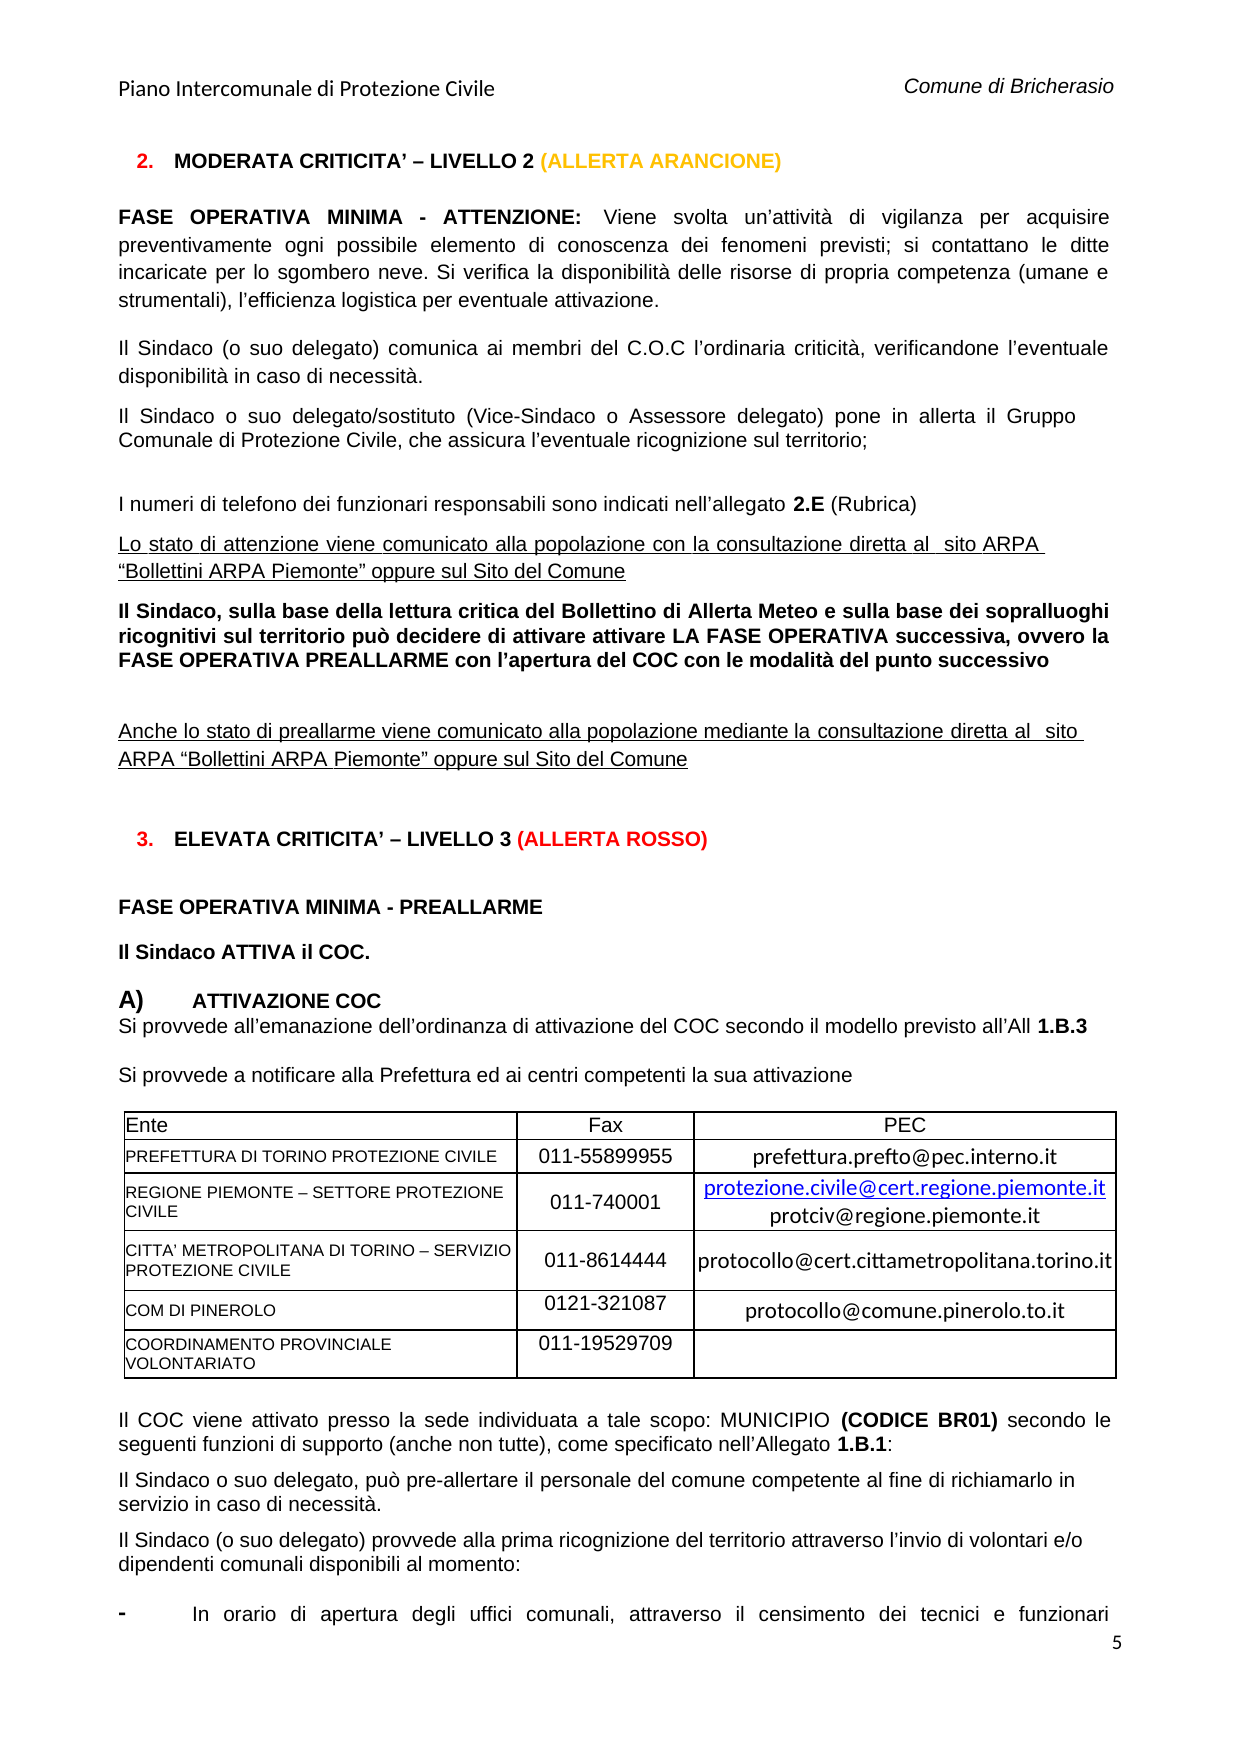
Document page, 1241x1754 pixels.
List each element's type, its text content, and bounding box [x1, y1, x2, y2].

text Il Sindaco, sulla base della lettura critica del Bollettino di Allerta Meteo e sulla base dei sopralluoghi ricognitivi sul territorio può decidere di attivare attivare LA FASE OPERATIVA successiva, ovvero la FASE OPERATIVA PREALLARME con l’apertura del COC con le modalità del punto successivo [118, 599, 1110, 672]
table_cell prefettura.prefto@pec.interno.it [695, 1140, 1115, 1172]
table_cell COORDINAMENTO PROVINCIALE VOLONTARIATO [125, 1331, 516, 1377]
text Si provvede all’emanazione dell’ordinanza di attivazione del COC secondo il modello previsto all’All 1.B.3 [118, 1014, 1110, 1038]
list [118, 1597, 1111, 1628]
table_cell COM DI PINEROLO [125, 1291, 516, 1329]
table_cell CITTA’ METROPOLITANA DI TORINO – SERVIZIO PROTEZIONE CIVILE [125, 1231, 516, 1289]
list ELEVATA CRITICITA’ – LIVELLO 3 (ALLERTA ROSSO) [136, 827, 1111, 851]
table_cell 011-19529709 [518, 1331, 693, 1377]
table_cell 011-8614444 [518, 1231, 693, 1289]
table_cell protocollo@comune.pinerolo.to.it [695, 1291, 1115, 1329]
text Si provvede a notificare alla Prefettura ed ai centri competenti la sua attivazione [118, 1063, 1110, 1087]
table_cell 0121-321087 [518, 1291, 693, 1329]
list Il Sindaco (o suo delegato) provvede alla prima ricognizione del territorio attraverso l’invio di volontari e/o dipendenti comunali disponibili al momento: [118, 1528, 1110, 1576]
table_cell [695, 1331, 1115, 1377]
list ATTIVAZIONE COC [118, 985, 1122, 1014]
list MODERATA CRITICITA’ – LIVELLO 2 (ALLERTA ARANCIONE) [136, 149, 1111, 173]
table_cell 011-55899955 [518, 1140, 693, 1172]
text I numeri di telefono dei funzionari responsabili sono indicati nell’allegato 2.E (Rubrica) [118, 492, 1111, 516]
table_cell protezione.civile@cert.regione.piemonte.it protciv@regione.piemonte.it [695, 1174, 1115, 1229]
text Il Sindaco o suo delegato/sostituto (Vice-Sindaco o Assessore delegato) pone in allerta il Gruppo Comunale di Protezione Civile, che assicura l’eventuale ricognizione sul territorio; [118, 403, 1078, 451]
table_header PEC [695, 1113, 1115, 1139]
text Lo stato di attenzione viene comunicato alla popolazione con la consultazione diretta al sito ARPA “Bollettini ARPA Piemonte” oppure sul Sito del Comune [118, 532, 1111, 583]
table_cell 011-740001 [518, 1174, 693, 1229]
text FASE OPERATIVA MINIMA - PREALLARME [118, 895, 1110, 919]
table_cell PREFETTURA DI TORINO PROTEZIONE CIVILE [125, 1140, 516, 1172]
text Il COC viene attivato presso la sede individuata a tale scopo: MUNICIPIO (CODICE BR01) secondo le seguenti funzioni di supporto (anche non tutte), come specificato nell’Allegato 1.B.1: [118, 1408, 1111, 1456]
text Il Sindaco o suo delegato, può pre-allertare il personale del comune competente al fine di richiamarlo in servizio in caso di necessità. [118, 1468, 1078, 1516]
text Anche lo stato di preallarme viene comunicato alla popolazione mediante la consultazione diretta al sito ARPA “Bollettini ARPA Piemonte” oppure sul Sito del Comune [118, 719, 1111, 771]
table_cell protocollo@cert.cittametropolitana.torino.it [695, 1231, 1115, 1289]
table_cell REGIONE PIEMONTE – SETTORE PROTEZIONE CIVILE [125, 1174, 516, 1229]
table_header Fax [518, 1113, 693, 1139]
text Il Sindaco (o suo delegato) comunica ai membri del C.O.C l’ordinaria criticità, verificandone l’eventuale disponibilità in caso di necessità. [118, 336, 1111, 387]
table_header Ente [125, 1113, 516, 1139]
text Il Sindaco ATTIVA il COC. [118, 940, 1110, 964]
